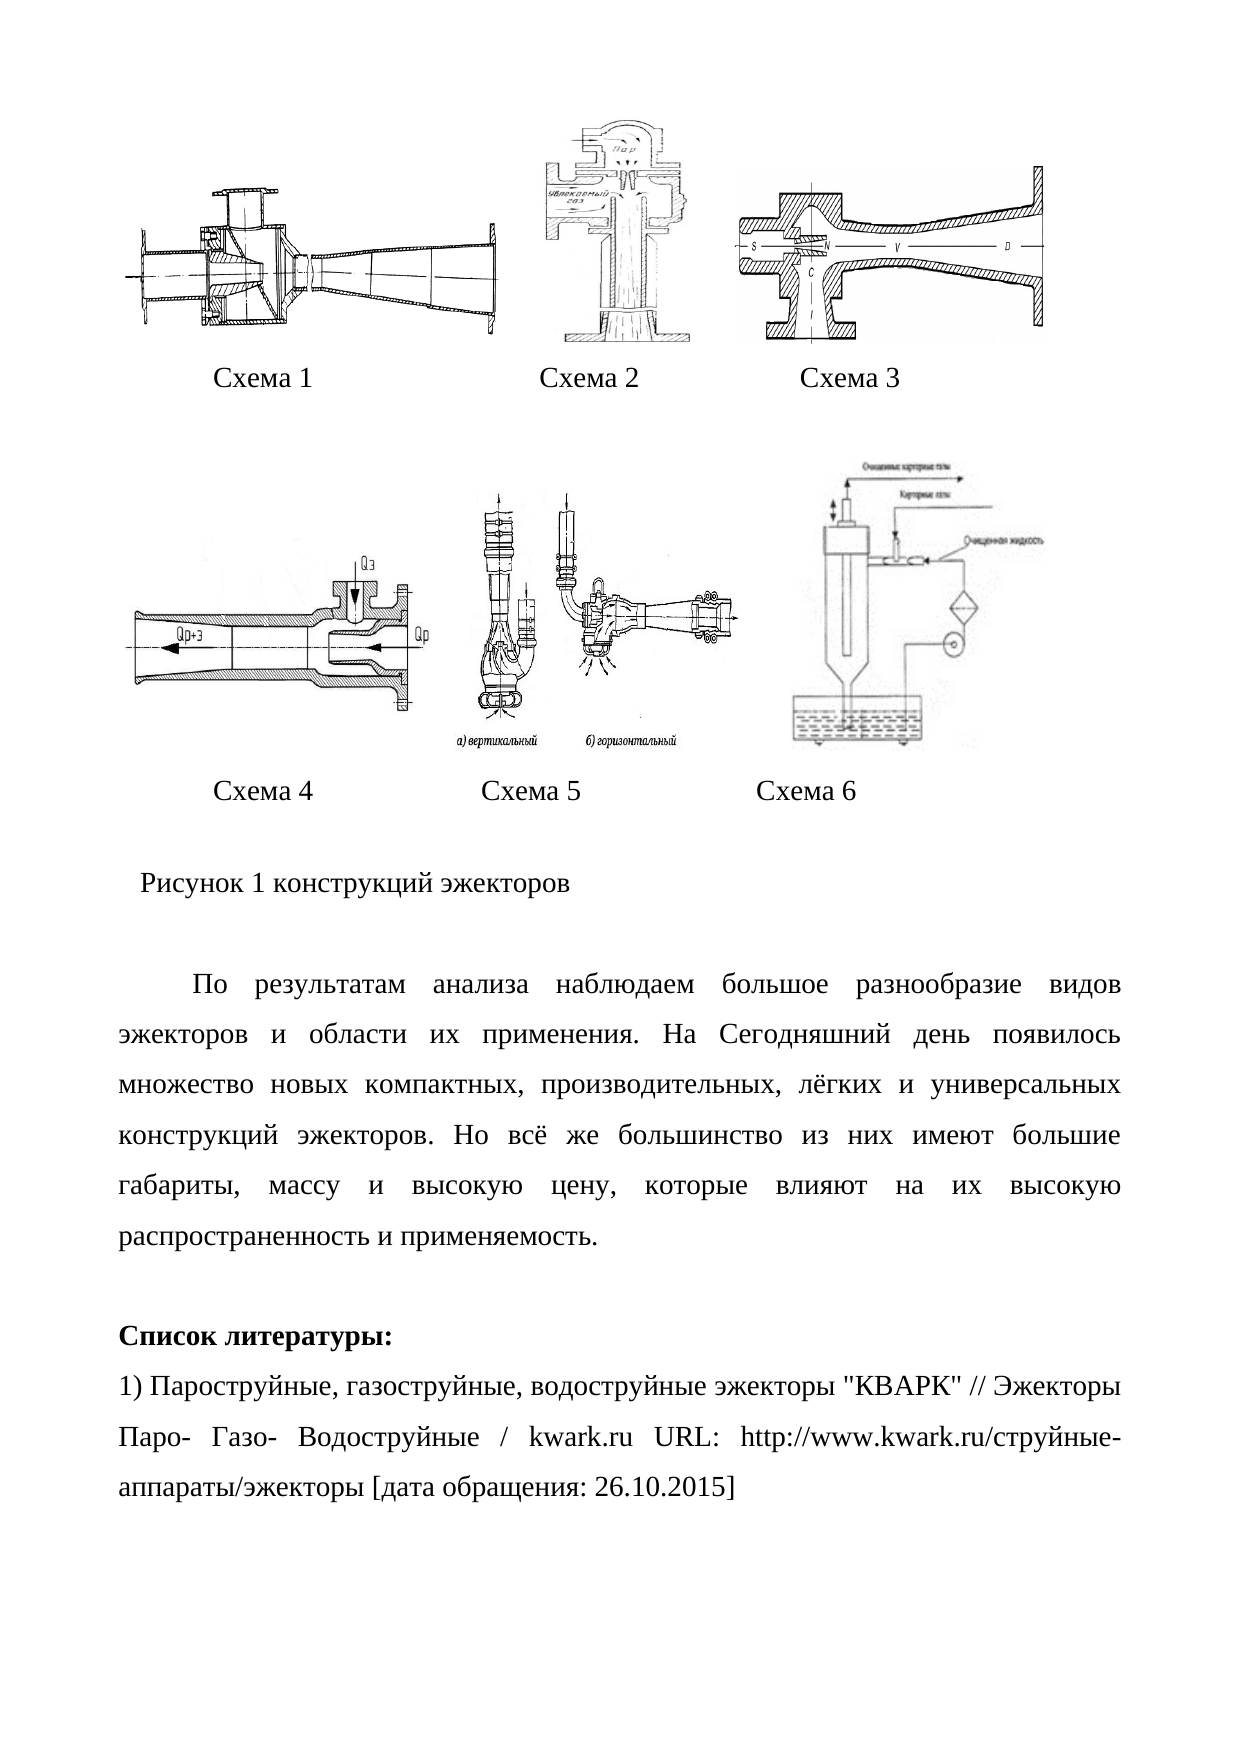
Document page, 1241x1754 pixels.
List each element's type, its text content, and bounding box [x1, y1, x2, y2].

picture [453, 491, 739, 751]
text Рисунок 1 конструкций эжекторов [118, 865, 1122, 899]
picture [125, 182, 499, 344]
picture [790, 460, 1046, 751]
text Схема 1 Схема 2 Схема 3 [118, 360, 1122, 393]
text По результатам анализа наблюдаем большое разнообразие видов эжекторов и области их применения. На Сегодняшний день появилось множество новых компактных, производительных, лёгких и универсальных конструкций эжекторов. Но всё же большинство из них имеют большие габариты, массу и высокую цену, которые влияют на их высокую распространенность и применяемость. [118, 966, 1122, 1251]
picture [542, 118, 692, 344]
text Схема 4 Схема 5 Схема 6 [118, 773, 1122, 807]
picture [734, 166, 1045, 344]
text 1) Пароструйные, газоструйные, водоструйные эжекторы "КВАРК" // Эжекторы Паро- Газо- Водоструйные / kwark.ru URL: http://www.kwark.ru/струйные-аппараты/эжекторы [дата обращения: 26.10.2015] [118, 1368, 1122, 1503]
picture [125, 527, 439, 751]
text Список литературы: [118, 1318, 1122, 1352]
